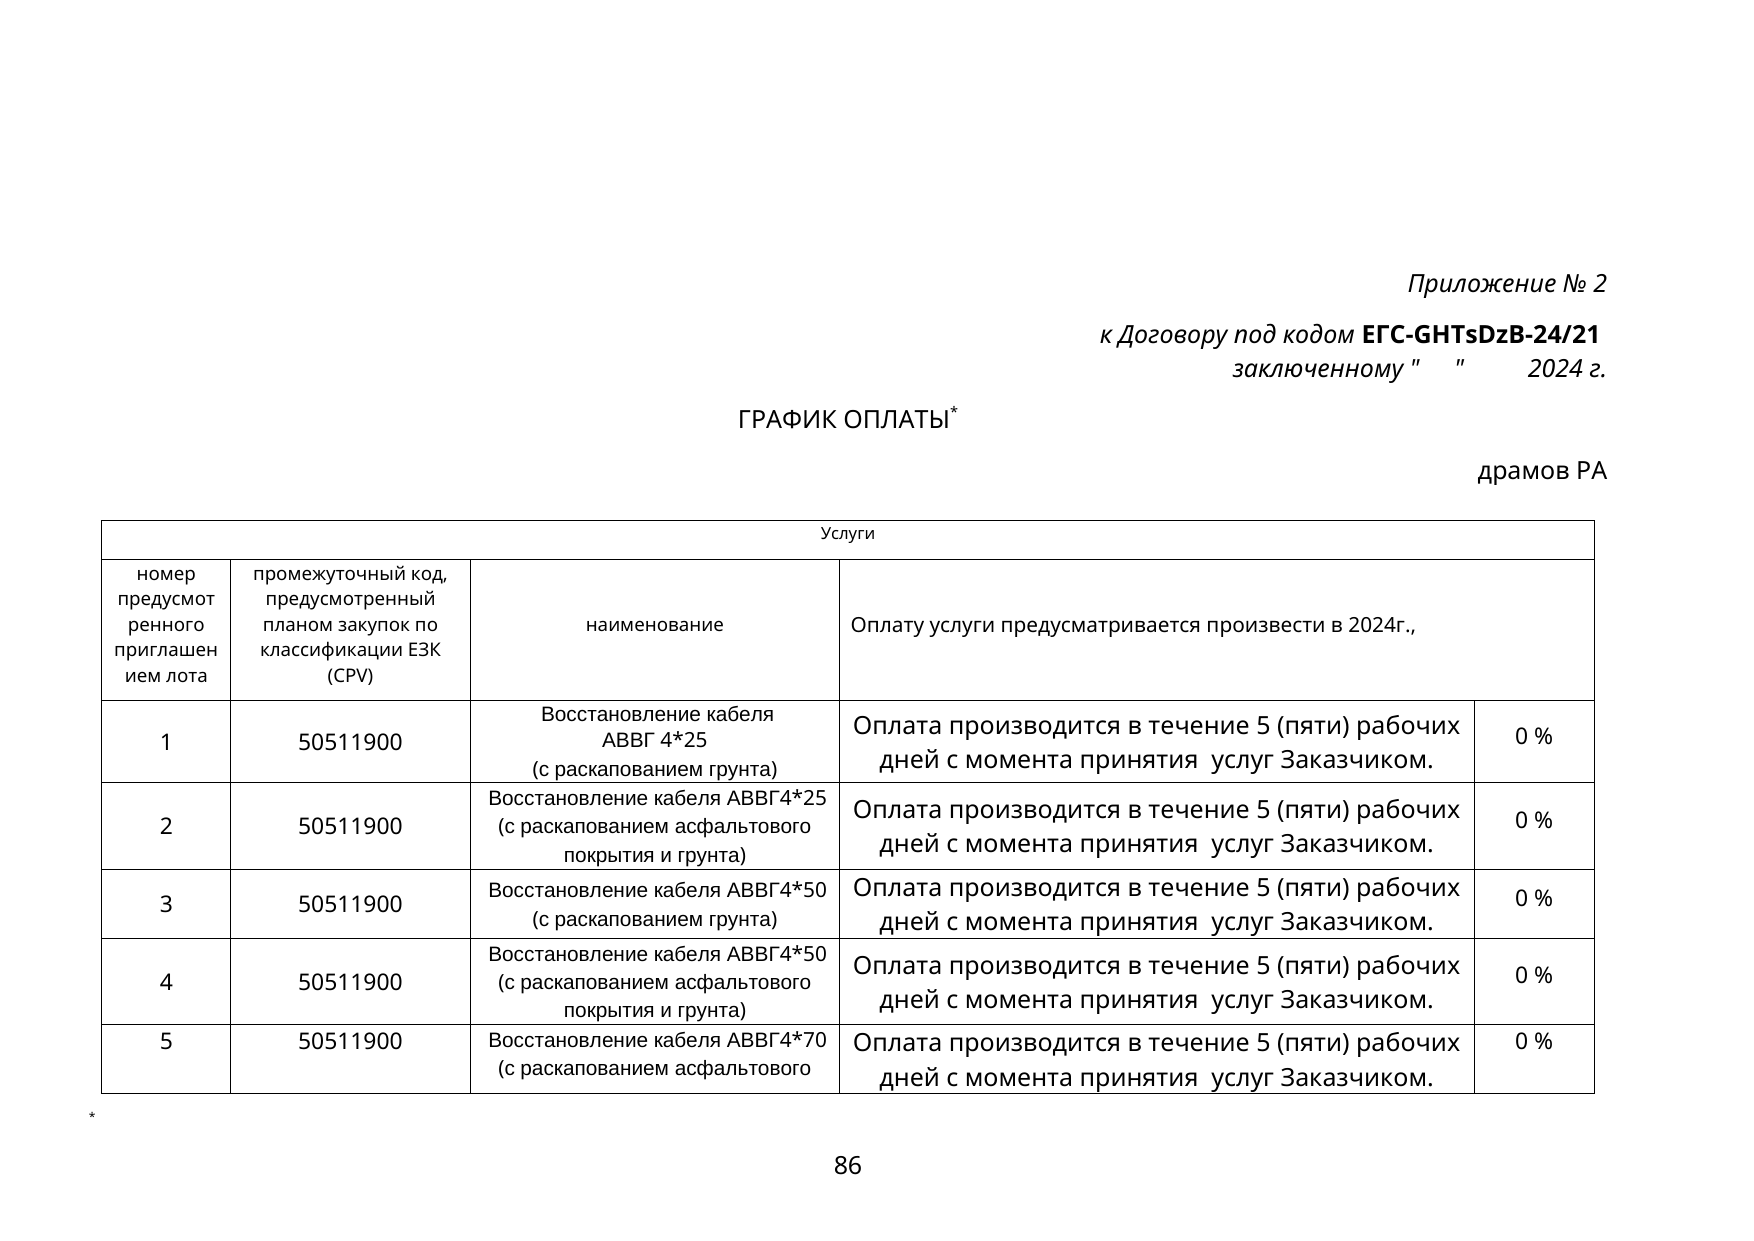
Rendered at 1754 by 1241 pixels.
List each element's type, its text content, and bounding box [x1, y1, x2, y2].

table_cell промежуточный код, предусмотренный планом закупок по классификации ЕЗК (CPV) [231, 560, 470, 700]
table_cell Оплата производится в течение 5 (пяти) рабочих дней с момента принятия услуг Заказчиком. [840, 701, 1474, 782]
text к Договору под кодом ЕГС-GHTsDzB-24/21 заключенному " " 2024 г. [88, 317, 1607, 385]
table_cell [471, 1025, 839, 1093]
text ГРАФИК ОПЛАТЫ* [88, 401, 1607, 436]
table_cell Восстановление кабеля АВВГ 4*25 (с раскапованием грунта) [471, 701, 839, 782]
table_cell Оплата производится в течение 5 (пяти) рабочих дней с момента принятия услуг Заказчиком. [840, 783, 1474, 868]
table_cell Восстановление кабеля АВВГ4*50 (с раскапованием грунта) [471, 870, 839, 938]
table_cell 50511900 [231, 1025, 470, 1093]
table_cell 3 [102, 870, 230, 938]
table_cell 4 [102, 939, 230, 1024]
table_cell номер предусмотренного приглашением лота [102, 560, 230, 700]
table_cell 5 [102, 1025, 230, 1093]
table_cell Оплата производится в течение 5 (пяти) рабочих дней с момента принятия услуг Заказчиком. [840, 939, 1474, 1024]
table_cell 1 [102, 701, 230, 782]
text Приложение № 2 [88, 266, 1607, 300]
table_cell 0 % [1475, 701, 1594, 782]
table_header Услуги [102, 521, 1594, 559]
table_cell 0 % [1475, 870, 1594, 938]
table_cell 0 % [1475, 1025, 1594, 1093]
table_cell 0 % [1475, 939, 1594, 1024]
table_cell Оплату услуги предусматривается произвести в 2024г., [840, 560, 1594, 700]
table_cell наименование [471, 560, 839, 700]
table_cell Восстановление кабеля АВВГ4*50 (с раскапованием асфальтового покрытия и грунта) [471, 939, 839, 1024]
table_cell 50511900 [231, 939, 470, 1024]
table_cell 50511900 [231, 870, 470, 938]
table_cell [840, 1025, 1474, 1093]
table_cell 2 [102, 783, 230, 868]
text драмов РА [88, 452, 1607, 487]
table_cell Оплата производится в течение 5 (пяти) рабочих дней с момента принятия услуг Заказчиком. [840, 870, 1474, 938]
table_cell Восстановление кабеля АВВГ4*25 (с раскапованием асфальтового покрытия и грунта) [471, 783, 839, 868]
table_cell 50511900 [231, 701, 470, 782]
table_cell 0 % [1475, 783, 1594, 868]
table_cell 50511900 [231, 783, 470, 868]
